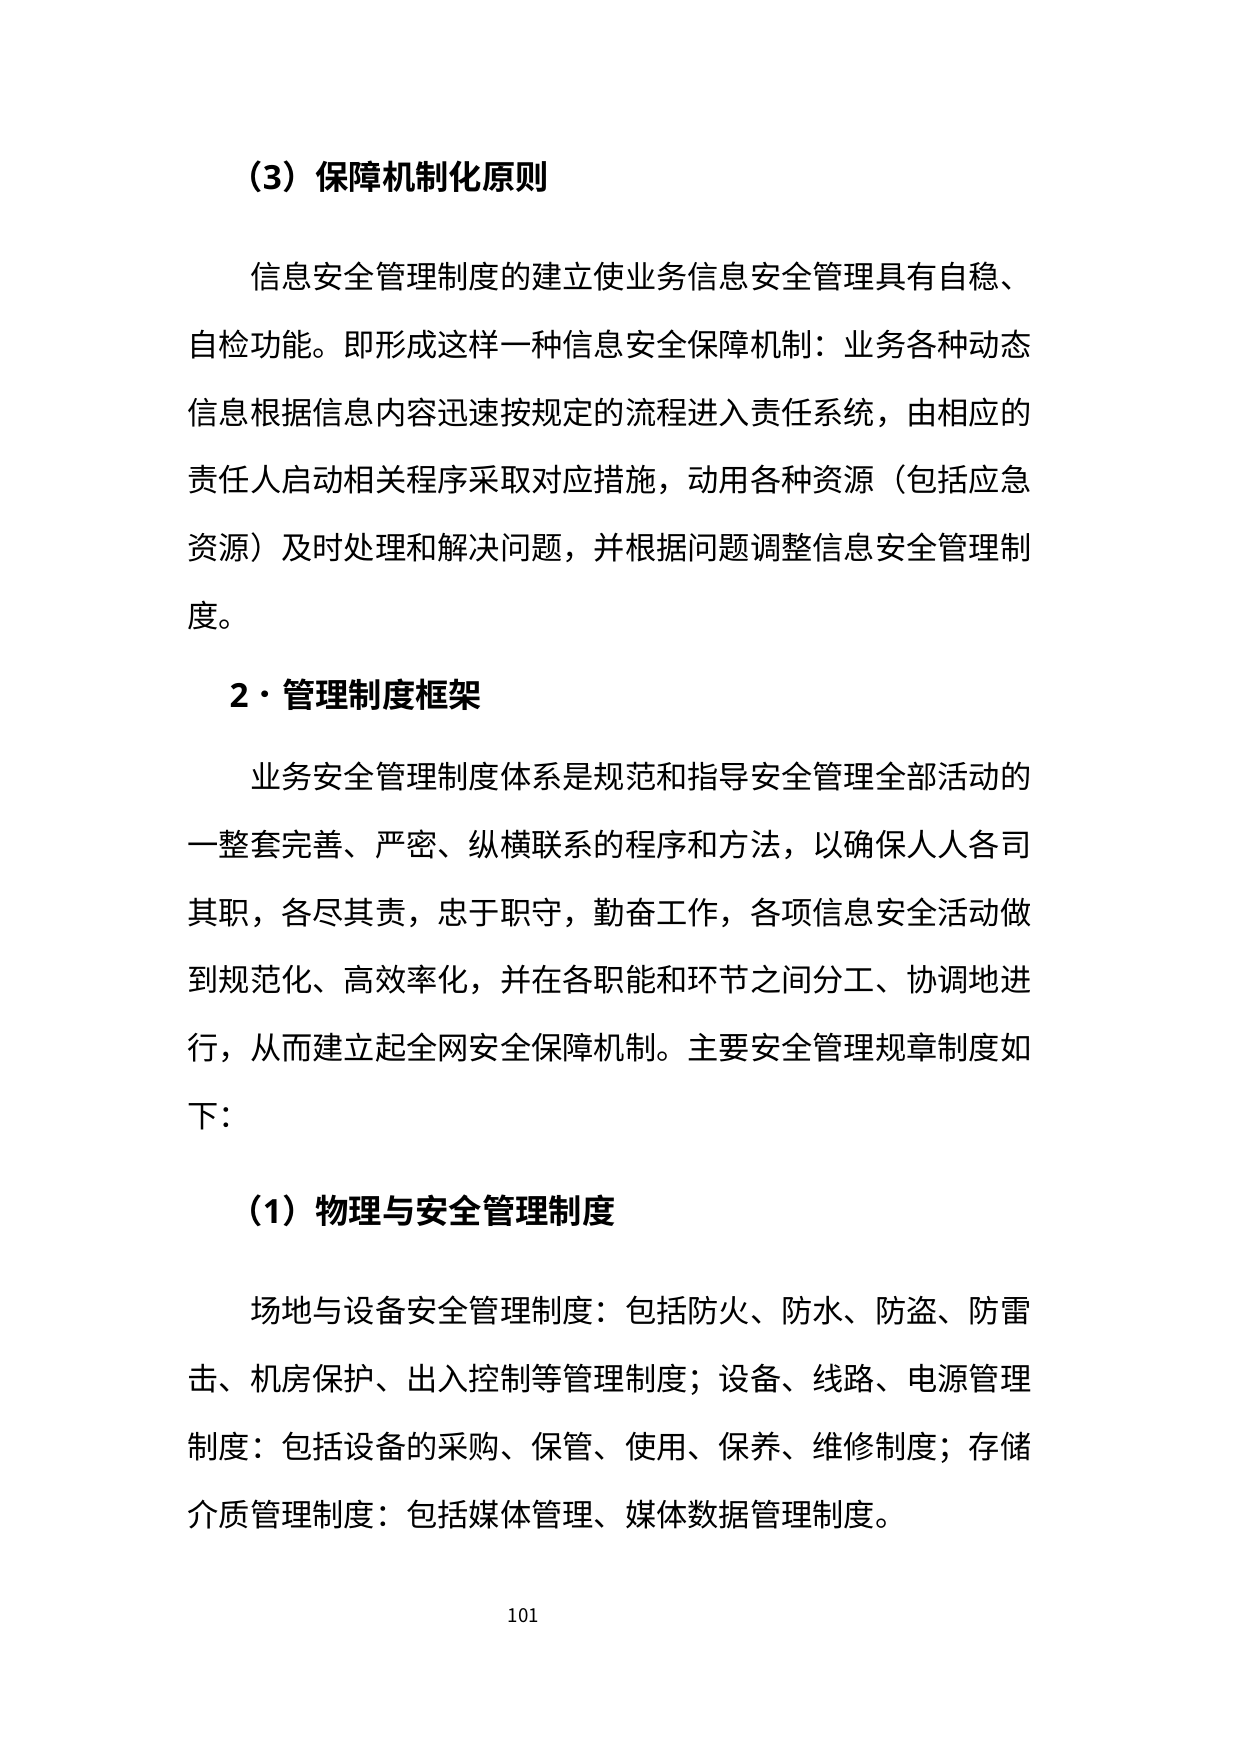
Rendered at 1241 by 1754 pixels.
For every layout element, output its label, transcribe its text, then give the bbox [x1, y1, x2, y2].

text 信息安全管理制度的建立使业务信息安全管理具有自稳、自检功能。即形成这样一种信息安全保障机制：业务各种动态信息根据信息内容迅速按规定的流程进入责任系统，由相应的责任人启动相关程序采取对应措施，动用各种资源（包括应急资源）及时处理和解决问题，并根据问题调整信息安全管理制度。 [187, 252, 1053, 636]
text 场地与设备安全管理制度：包括防火、防水、防盗、防雷击、机房保护、出入控制等管理制度；设备、线路、电源管理制度：包括设备的采购、保管、使用、保养、维修制度；存储介质管理制度：包括媒体管理、媒体数据管理制度。 [187, 1287, 1053, 1535]
subtitle 物理与安全管理制度 [187, 1188, 1053, 1234]
subtitle 保障机制化原则 [187, 154, 1053, 199]
text 业务安全管理制度体系是规范和指导安全管理全部活动的一整套完善、严密、纵横联系的程序和方法，以确保人人各司其职，各尽其责，忠于职守，勤奋工作，各项信息安全活动做到规范化、高效率化，并在各职能和环节之间分工、协调地进行，从而建立起全网安全保障机制。主要安全管理规章制度如下： [187, 752, 1053, 1136]
subtitle 管理制度框架 [187, 672, 1053, 717]
